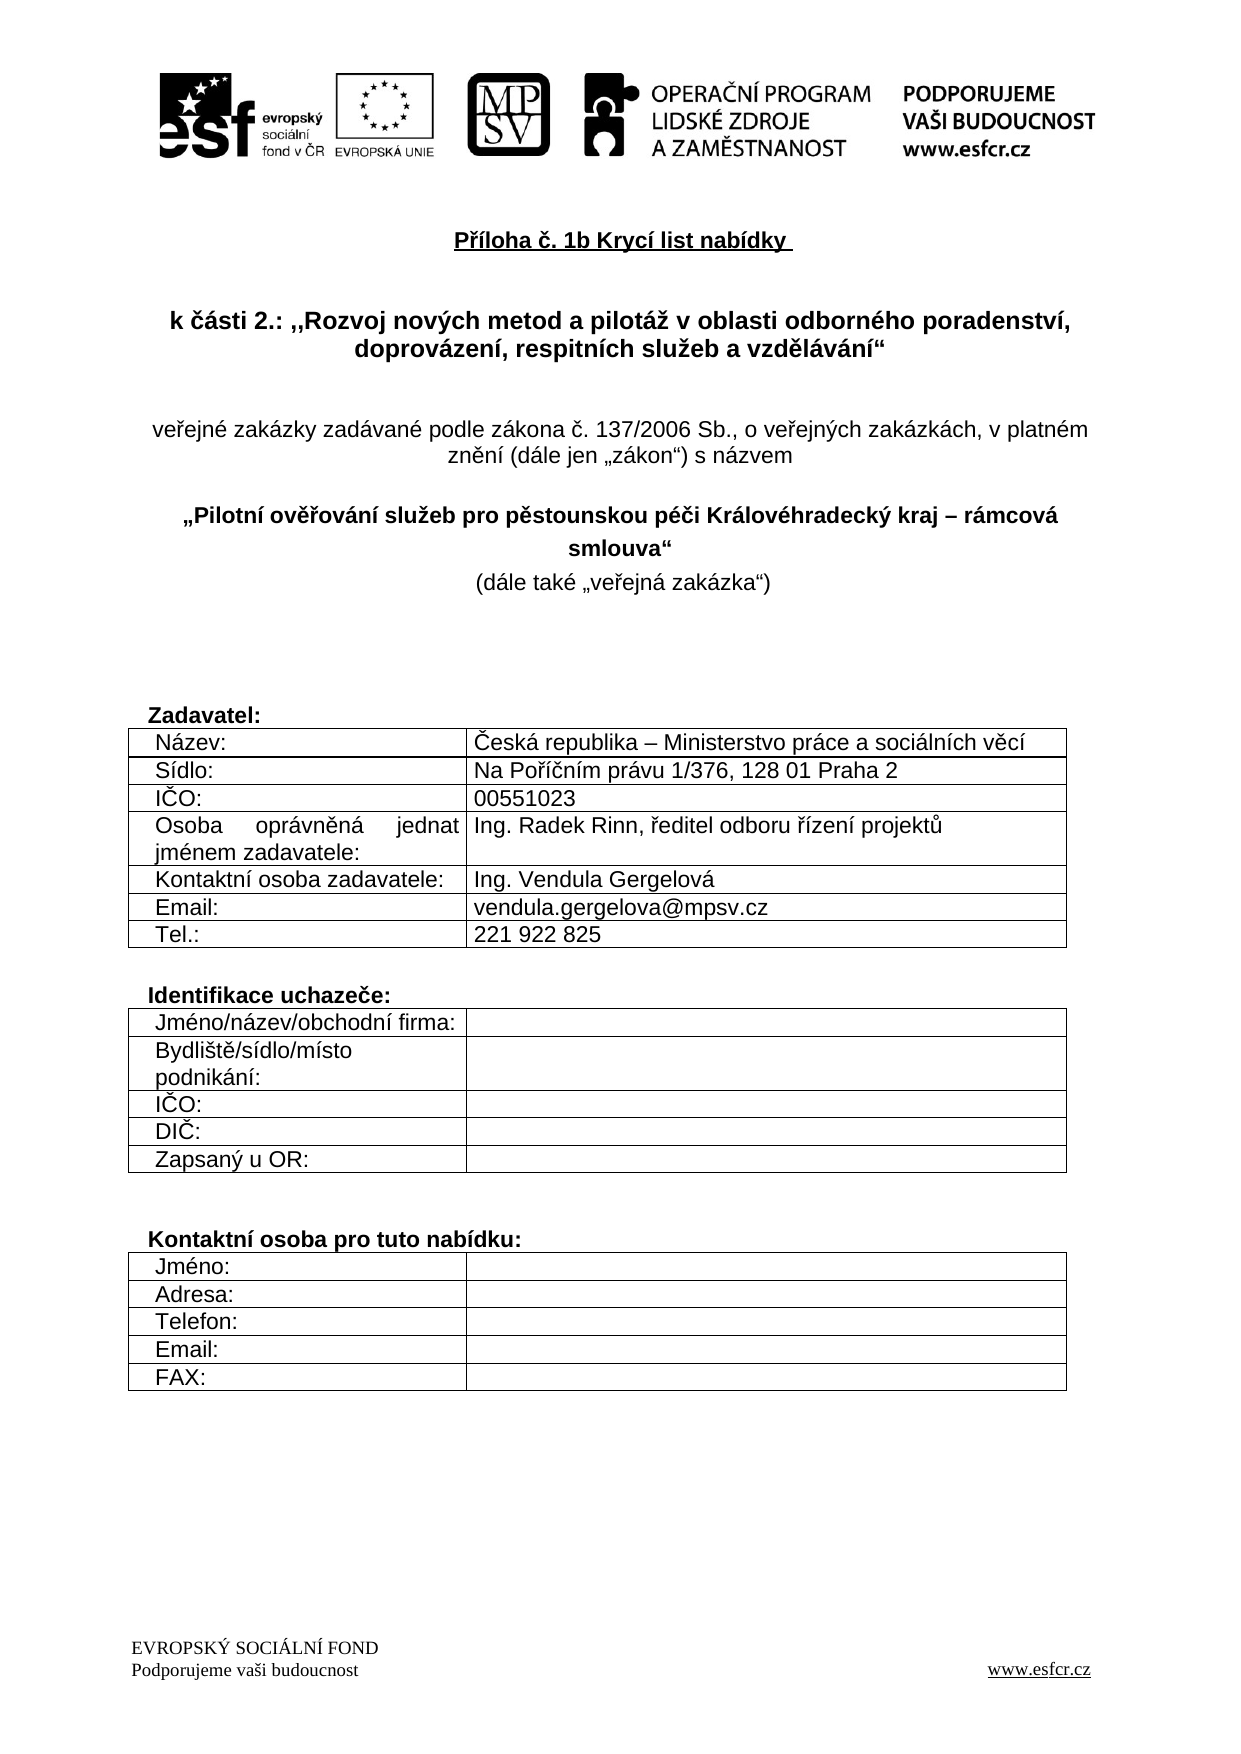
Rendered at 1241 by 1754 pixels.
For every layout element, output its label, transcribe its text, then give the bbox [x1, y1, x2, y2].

table_cell [467, 1091, 1066, 1117]
table_header [467, 1009, 1066, 1036]
table_cell Email: [129, 894, 466, 920]
table_cell [467, 1308, 1066, 1335]
table_cell DIČ: [129, 1118, 466, 1144]
table_header Jméno/název/obchodní firma: [129, 1009, 466, 1036]
table_header [467, 1253, 1066, 1279]
table_cell [467, 1146, 1066, 1172]
table_cell 00551023 [467, 785, 1066, 811]
text veřejné zakázky zadávané podle zákona č. 137/2006 Sb., o veřejných zakázkách, v platném znění (dále jen „zákon“) s názvem [148, 416, 1093, 469]
table_cell 221 922 825 [467, 921, 1066, 947]
text k části 2.: ,,Rozvoj nových metod a pilotáž v oblasti odborného poradenství, doprovázení, respitních služeb a vzdělávání“ [148, 306, 1093, 363]
table_cell vendula.gergelova@mpsv.cz [467, 894, 1066, 920]
table_header Název: [129, 729, 466, 756]
table_cell Ing. Vendula Gergelová [467, 866, 1066, 892]
table_cell IČO: [129, 785, 466, 811]
text Kontaktní osoba pro tuto nabídku: [148, 1226, 1093, 1252]
table_cell Zapsaný u OR: [129, 1146, 466, 1172]
text „Pilotní ověřování služeb pro pěstounskou péči Královéhradecký kraj – rámcová smlouva“ [148, 495, 1093, 562]
table_cell IČO: [129, 1091, 466, 1117]
table_cell Bydliště/sídlo/místo podnikání: [129, 1037, 466, 1090]
table_cell Telefon: [129, 1308, 466, 1335]
text Příloha č. 1b Krycí list nabídky [148, 227, 1093, 253]
text Identifikace uchazeče: [148, 982, 1093, 1008]
table_cell Tel.: [129, 921, 466, 947]
picture [159, 73, 1096, 162]
table_cell Sídlo: [129, 758, 466, 784]
text Zadavatel: [148, 695, 1093, 728]
table_header Česká republika – Ministerstvo práce a sociálních věcí [467, 729, 1066, 756]
table_cell Osoba oprávněná jednat jménem zadavatele: [129, 812, 466, 865]
table_cell [467, 1037, 1066, 1090]
table_cell FAX: [129, 1364, 466, 1390]
table_header Jméno: [129, 1253, 466, 1279]
text (dále také „veřejná zakázka“) [148, 562, 1093, 595]
table_cell [467, 1118, 1066, 1144]
table_cell Kontaktní osoba zadavatele: [129, 866, 466, 892]
table_cell Ing. Radek Rinn, ředitel odboru řízení projektů [467, 812, 1066, 865]
table_cell Email: [129, 1336, 466, 1362]
table_cell [467, 1336, 1066, 1362]
table_cell [467, 1364, 1066, 1390]
table_cell Na Poříčním právu 1/376, 128 01 Praha 2 [467, 758, 1066, 784]
table_cell Adresa: [129, 1281, 466, 1307]
table_cell [467, 1281, 1066, 1307]
